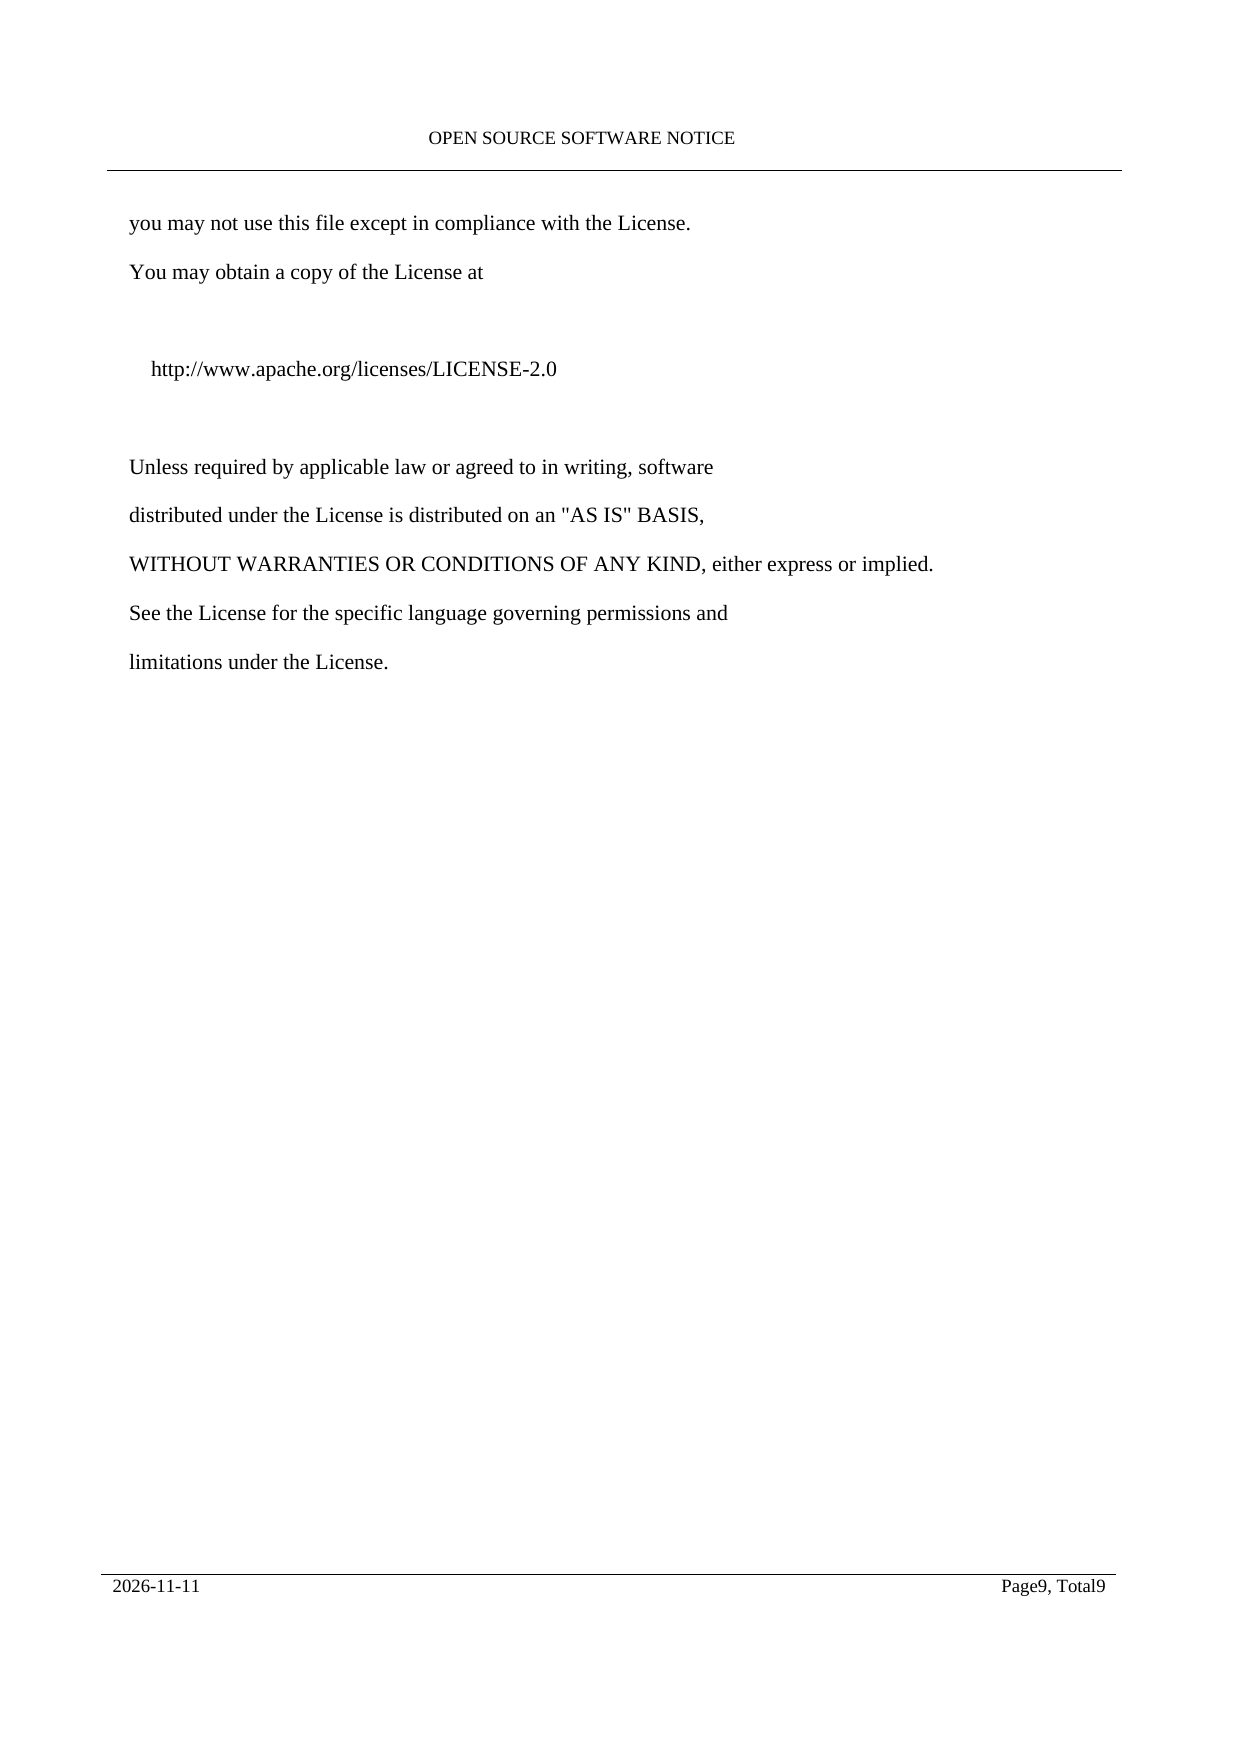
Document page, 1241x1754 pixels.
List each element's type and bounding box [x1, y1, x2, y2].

text [112, 206, 1128, 678]
